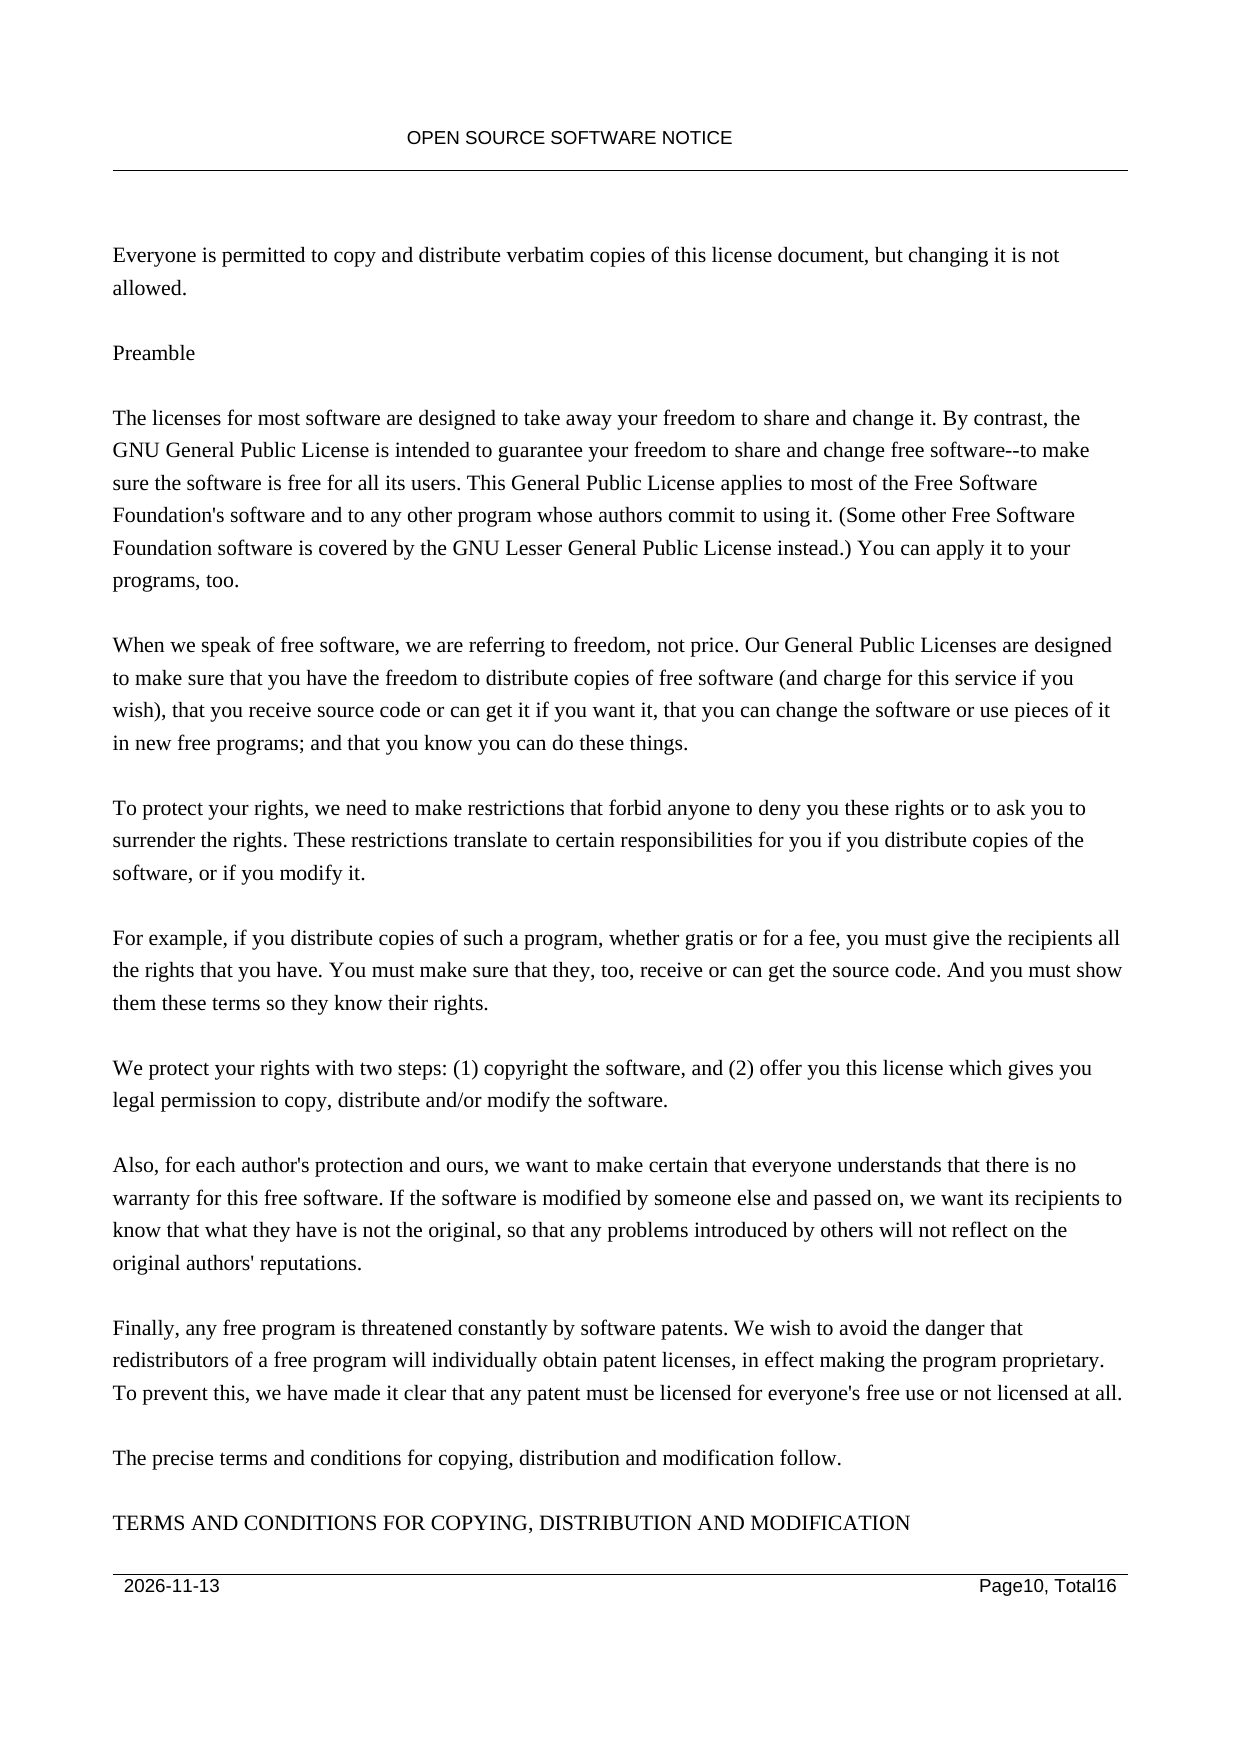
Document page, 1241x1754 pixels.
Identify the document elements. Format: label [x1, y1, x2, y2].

text [112, 206, 1128, 1539]
